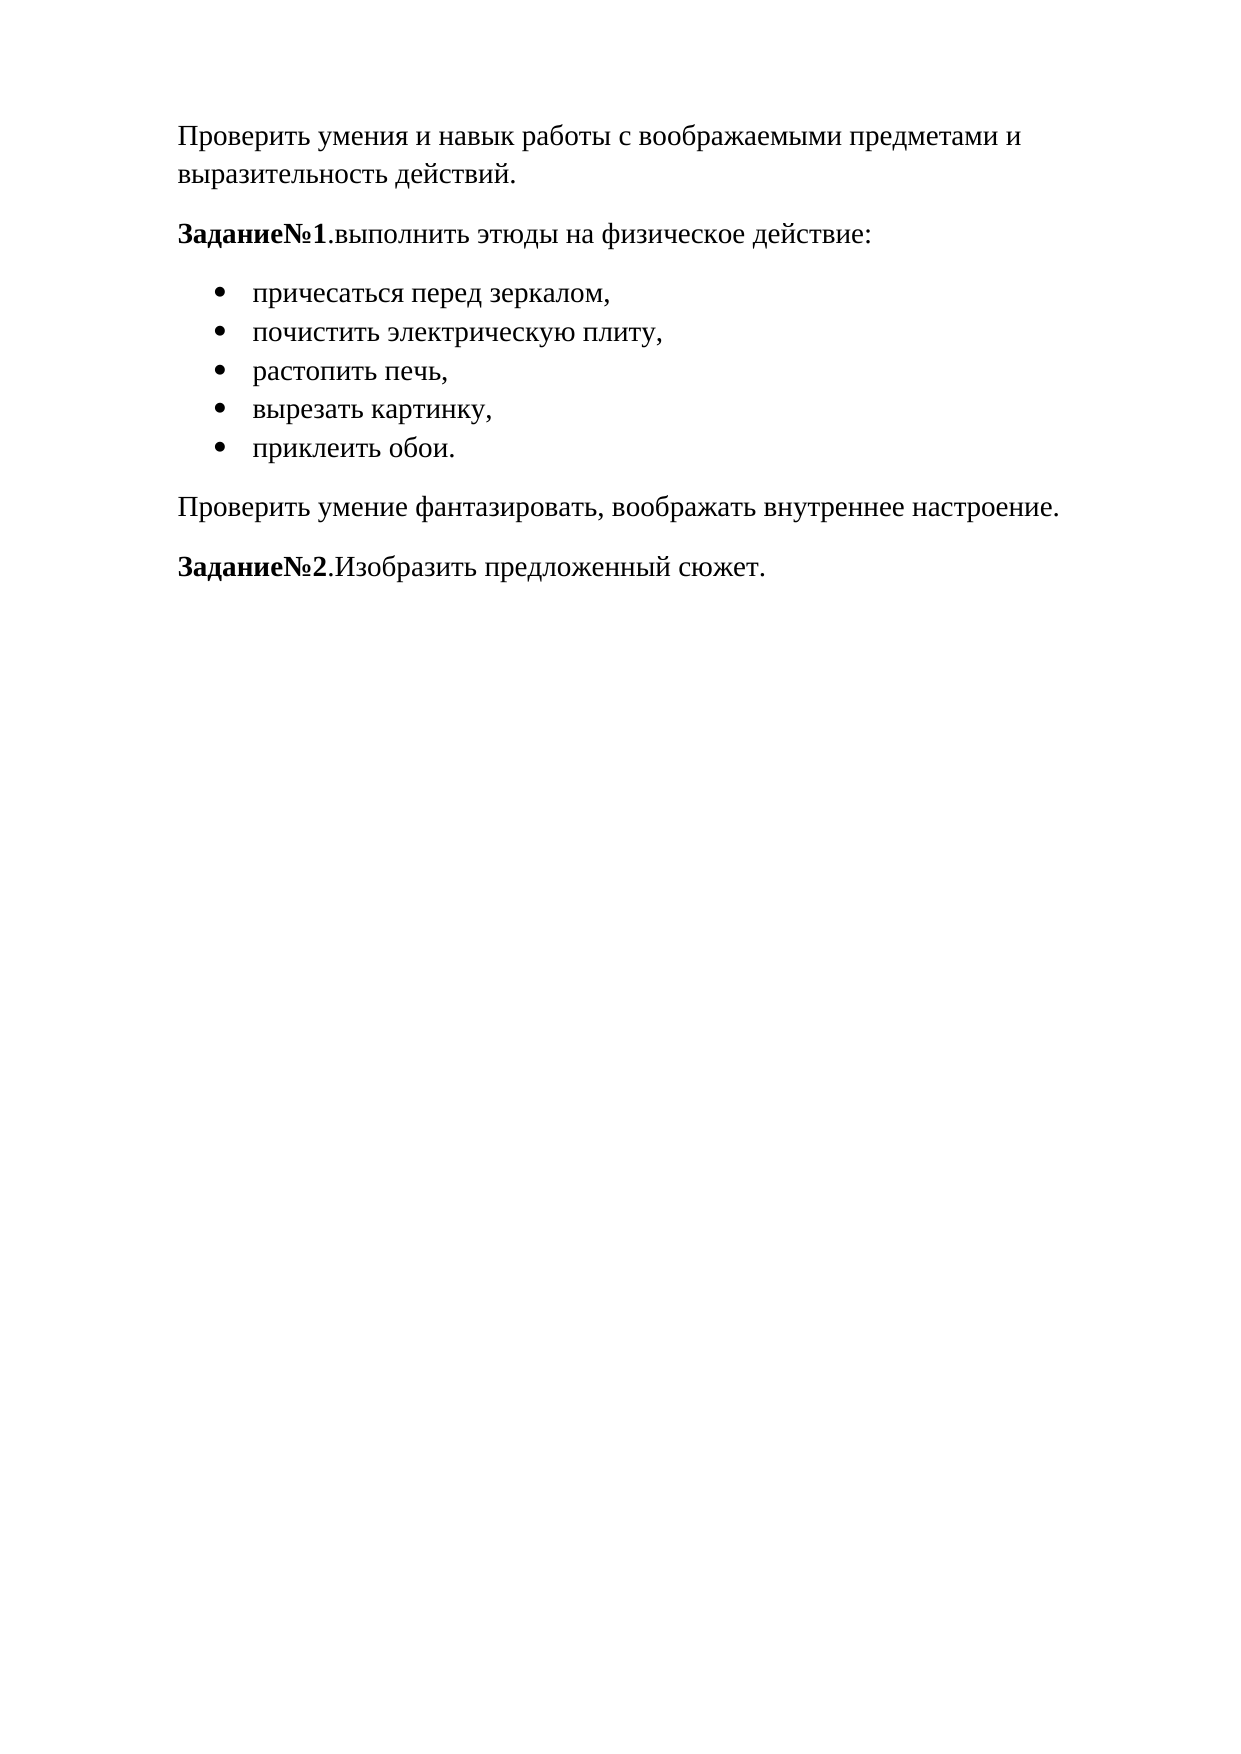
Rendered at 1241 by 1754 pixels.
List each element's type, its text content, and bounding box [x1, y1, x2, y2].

list растопить печь, [215, 353, 1152, 386]
text Задание№2.Изобразить предложенный сюжет. [177, 549, 1152, 582]
text Проверить умение фантазировать, воображать внутреннее настроение. [177, 489, 1152, 523]
list приклеить обои. [215, 430, 1152, 464]
list почистить электрическую плиту, [215, 314, 1152, 348]
text Задание№1.выполнить этюды на физическое действие: [177, 216, 1152, 249]
list причесаться перед зеркалом, [215, 275, 1152, 309]
list вырезать картинку, [215, 391, 1152, 425]
text Проверить умения и навык работы с воображаемыми предметами и выразительность действий. [177, 118, 1152, 190]
